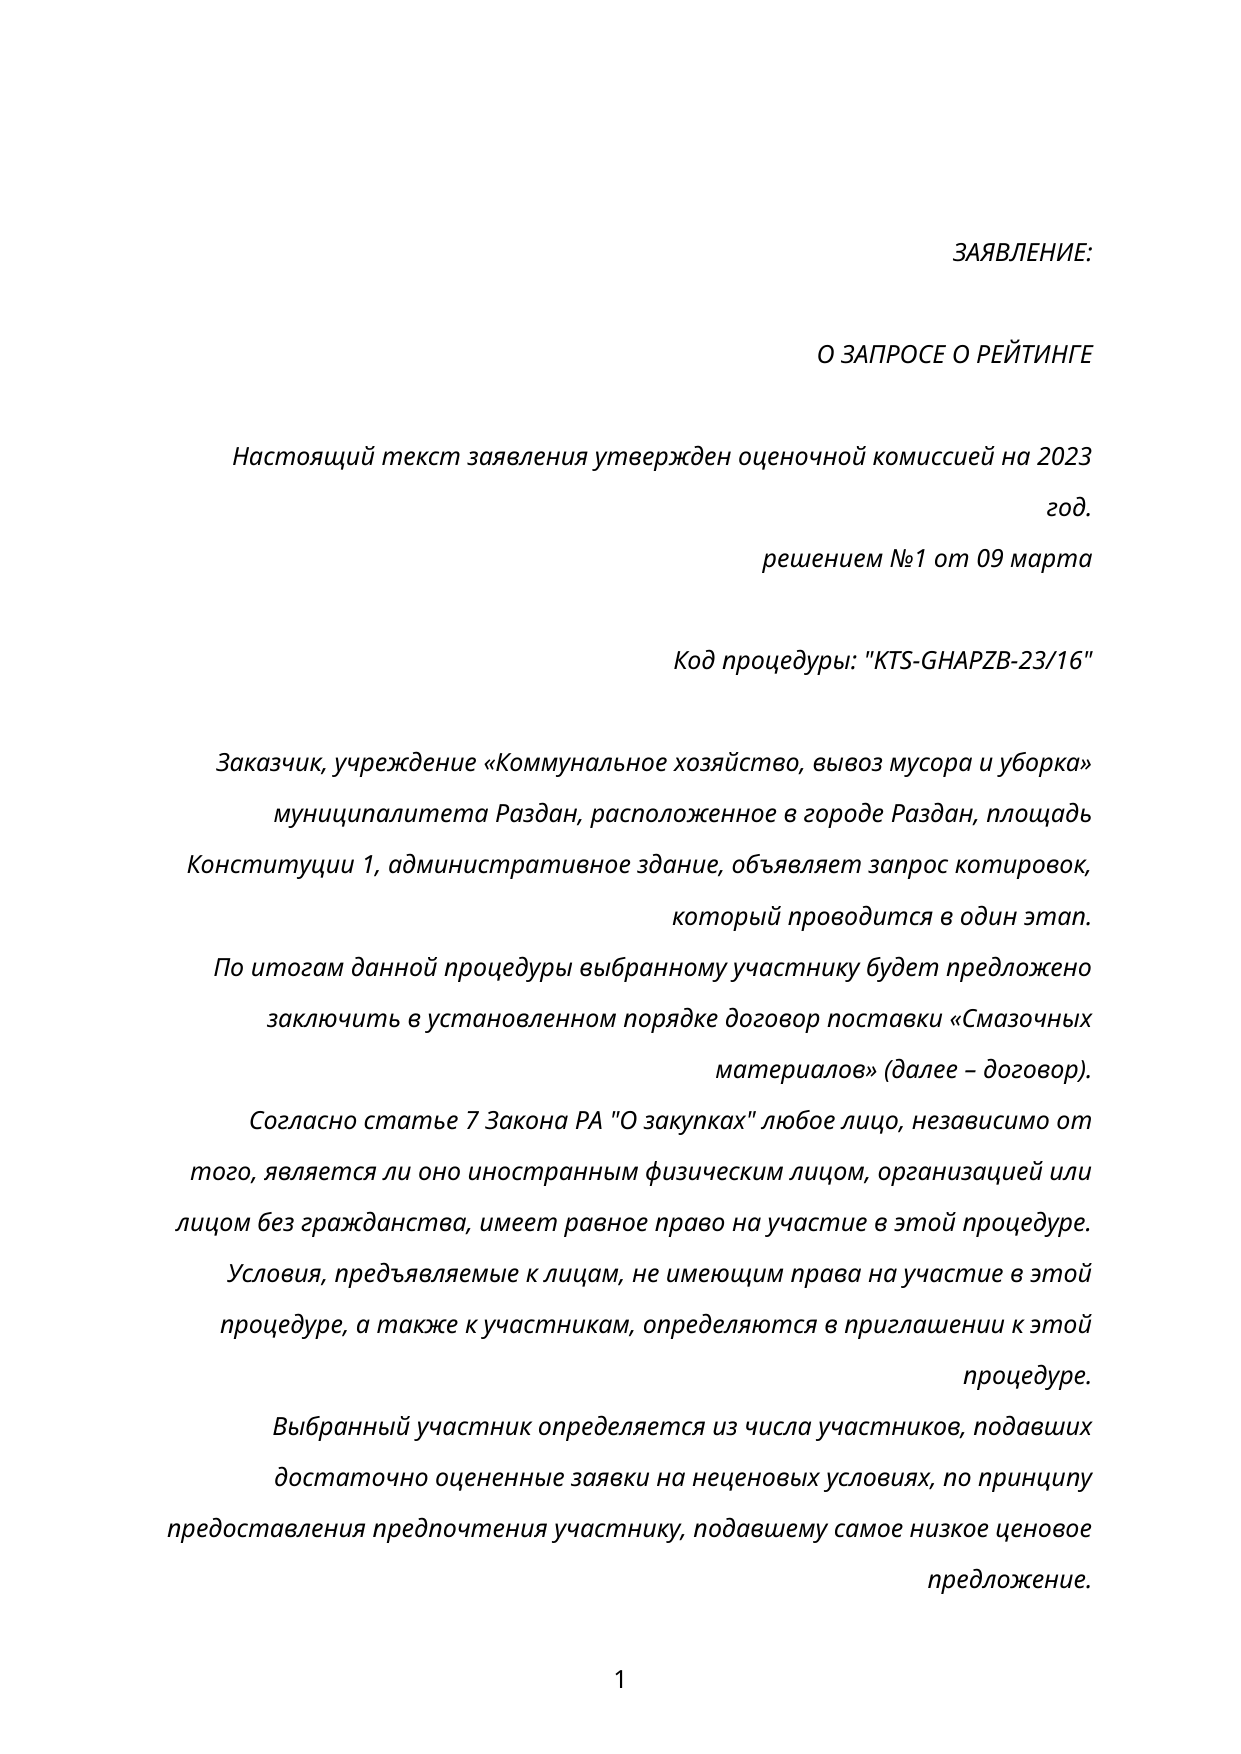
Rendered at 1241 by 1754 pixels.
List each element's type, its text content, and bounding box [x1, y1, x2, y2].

text Согласно статье 7 Закона РА "О закупках" любое лицо, независимо от того, является ли оно иностранным физическим лицом, организацией или лицом без гражданства, имеет равное право на участие в этой процедуре. [148, 1102, 1092, 1238]
text Настоящий текст заявления утвержден оценочной комиссией на 2023 год. [148, 439, 1092, 524]
text Условия, предъявляемые к лицам, не имеющим права на участие в этой процедуре, а также к участникам, определяются в приглашении к этой процедуре. [148, 1256, 1092, 1392]
text Код процедуры: "KTS-GHAPZB-23/16" [148, 643, 1092, 677]
text решением №1 от 09 марта [148, 541, 1092, 575]
text Заказчик, учреждение «Коммунальное хозяйство, вывоз мусора и уборка» муниципалитета Раздан, расположенное в городе Раздан, площадь Конституции 1, административное здание, объявляет запрос котировок, который проводится в один этап. [148, 745, 1092, 932]
text Выбранный участник определяется из числа участников, подавших достаточно оцененные заявки на неценовых условиях, по принципу предоставления предпочтения участнику, подавшему самое низкое ценовое предложение. [148, 1409, 1092, 1596]
text ЗАЯВЛЕНИЕ: [148, 235, 1092, 269]
text О ЗАПРОСЕ О РЕЙТИНГЕ [148, 337, 1092, 371]
text По итогам данной процедуры выбранному участнику будет предложено заключить в установленном порядке договор поставки «Смазочных материалов» (далее – договор). [148, 949, 1092, 1085]
